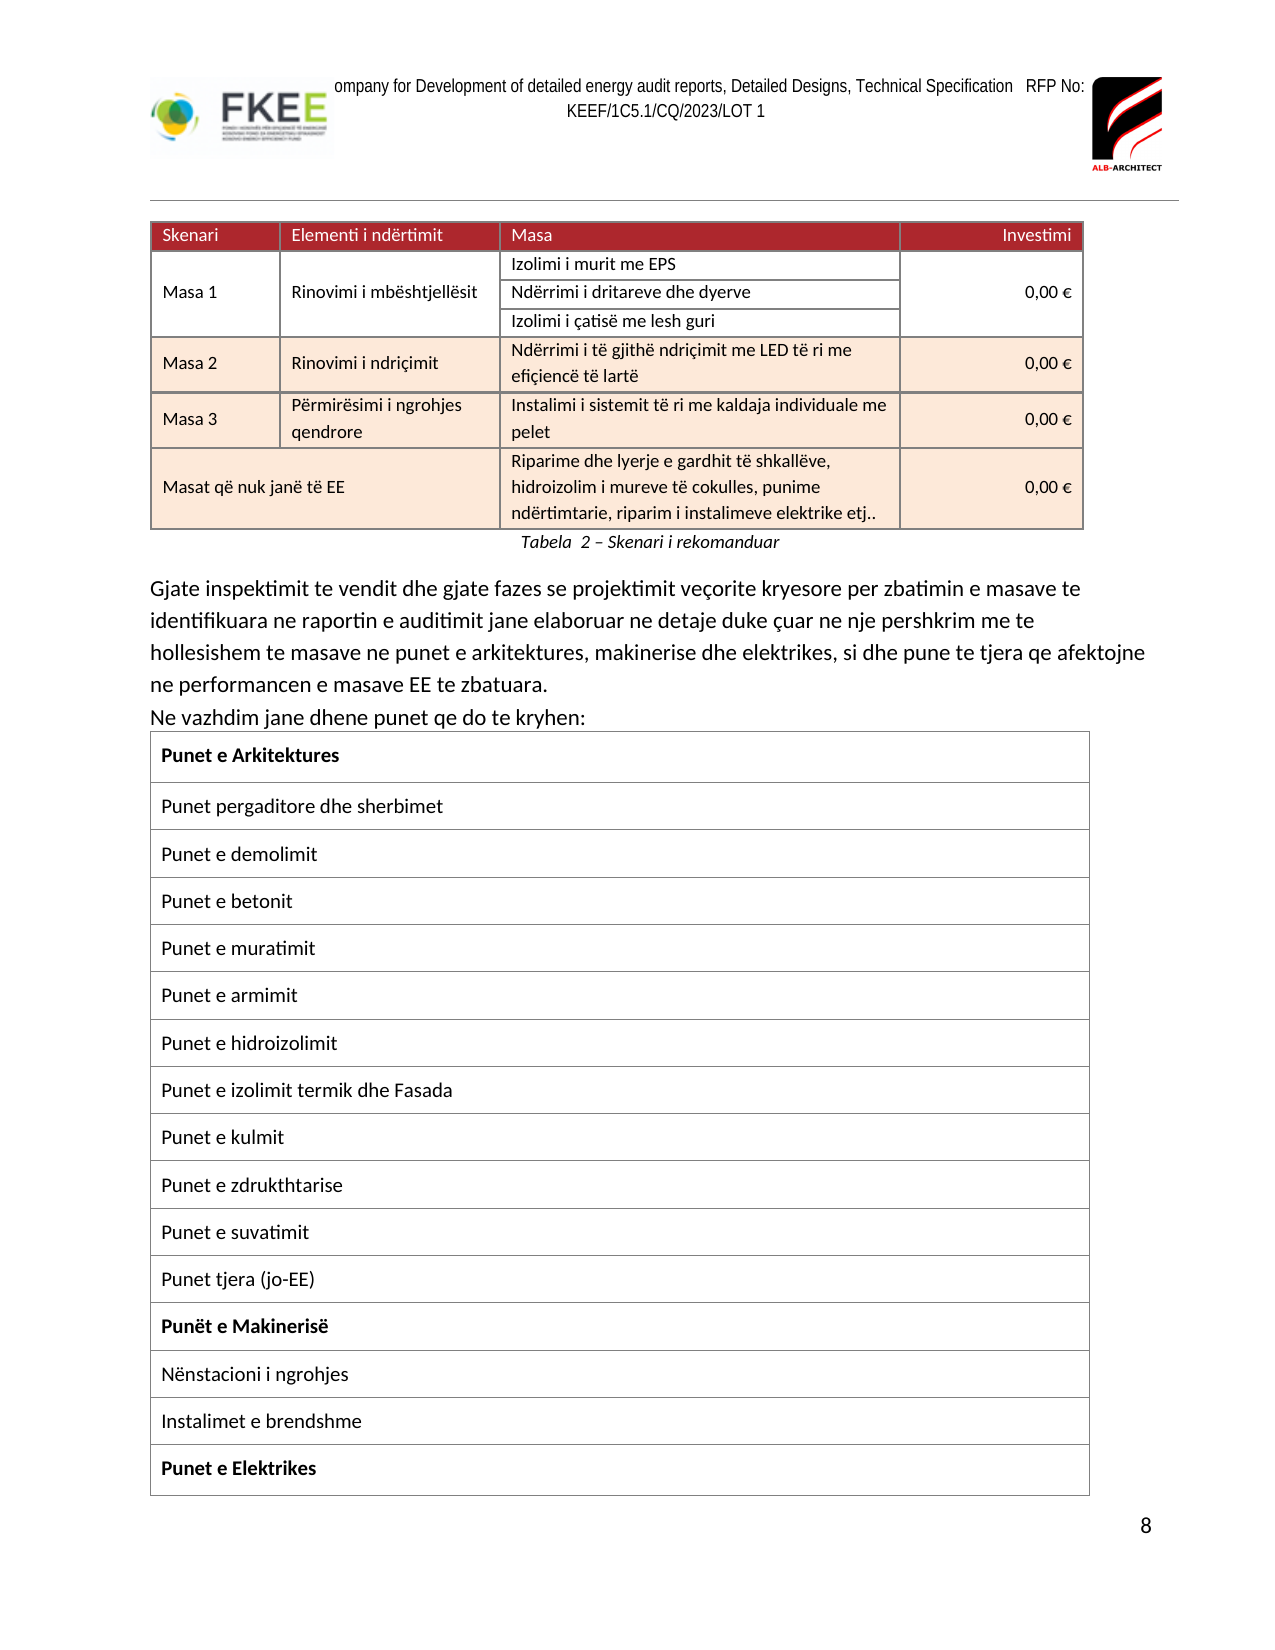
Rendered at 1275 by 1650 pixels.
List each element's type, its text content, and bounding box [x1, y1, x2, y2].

picture [150, 77, 335, 159]
table_cell Punet e zdrukthtarise [151, 1161, 1089, 1208]
table_cell Riparime dhe lyerje e gardhit të shkallëve, hidroizolim i mureve të cokulles, punime ndërtimtarie, riparim i instalimeve elektrike etj.. [501, 449, 899, 528]
table_cell Punet e muratimit [151, 925, 1089, 971]
table_cell Masa 2 [152, 338, 279, 391]
text Ne vazhdim jane dhene punet qe do te kryhen: [150, 703, 1152, 731]
table_cell Masat që nuk janë të EE [152, 449, 499, 528]
table_header Skenari [152, 223, 279, 250]
table_cell Punet e demolimit [151, 830, 1089, 877]
table_cell Izolimi i murit me EPS [501, 252, 899, 278]
table_cell Instalimet e brendshme [151, 1398, 1089, 1444]
table_header Elementi i ndërtimit [281, 223, 499, 250]
table_cell Nënstacioni i ngrohjes [151, 1351, 1089, 1397]
table_cell Ndërrimi i dritareve dhe dyerve [501, 281, 899, 307]
picture [1091, 77, 1163, 172]
table_header Investimi [901, 223, 1082, 250]
table_cell Punet e Elektrikes [151, 1445, 1089, 1495]
table_cell Masa 3 [152, 394, 279, 447]
table_cell 0,00 € [901, 394, 1082, 447]
table_cell Masa 1 [152, 252, 279, 336]
table_cell Punet e hidroizolimit [151, 1020, 1089, 1066]
table_header Masa [501, 223, 899, 250]
text Tabela 2 – Skenari i rekomanduar [150, 530, 1152, 553]
table_cell Ndërrimi i të gjithë ndriçimit me LED të ri me efiçiencë të lartë [501, 338, 899, 391]
table_cell Punet e kulmit [151, 1114, 1089, 1160]
table_cell Rinovimi i mbështjellësit [281, 252, 499, 336]
table_cell Përmirësimi i ngrohjes qendrore [281, 394, 499, 447]
table_cell Punet e izolimit termik dhe Fasada [151, 1067, 1089, 1113]
table_cell Punet e suvatimit [151, 1209, 1089, 1255]
table_cell Punet e betonit [151, 878, 1089, 924]
table_cell 0,00 € [901, 338, 1082, 391]
table_cell 0,00 € [901, 449, 1082, 528]
table_cell Punet e armimit [151, 972, 1089, 1018]
table_cell 0,00 € [901, 252, 1082, 336]
table_cell Punët e Makinerisë [151, 1303, 1089, 1349]
table_cell Izolimi i çatisë me lesh guri [501, 310, 899, 336]
table_cell Instalimi i sistemit të ri me kaldaja individuale me pelet [501, 394, 899, 447]
table_header Punet e Arkitektures [151, 732, 1089, 782]
table_cell Punet pergaditore dhe sherbimet [151, 783, 1089, 829]
table_cell Rinovimi i ndriçimit [281, 338, 499, 391]
table_cell Punet tjera (jo-EE) [151, 1256, 1089, 1302]
text Gjate inspektimit te vendit dhe gjate fazes se projektimit veçorite kryesore per zbatimin e masave te identifikuara ne raportin e auditimit jane elaboruar ne detaje duke çuar ne nje pershkrim me te hollesishem te masave ne punet e arkitektures, makinerise dhe elektrikes, si dhe pune te tjera qe afektojne ne performancen e masave EE te zbatuara. [150, 574, 1152, 699]
